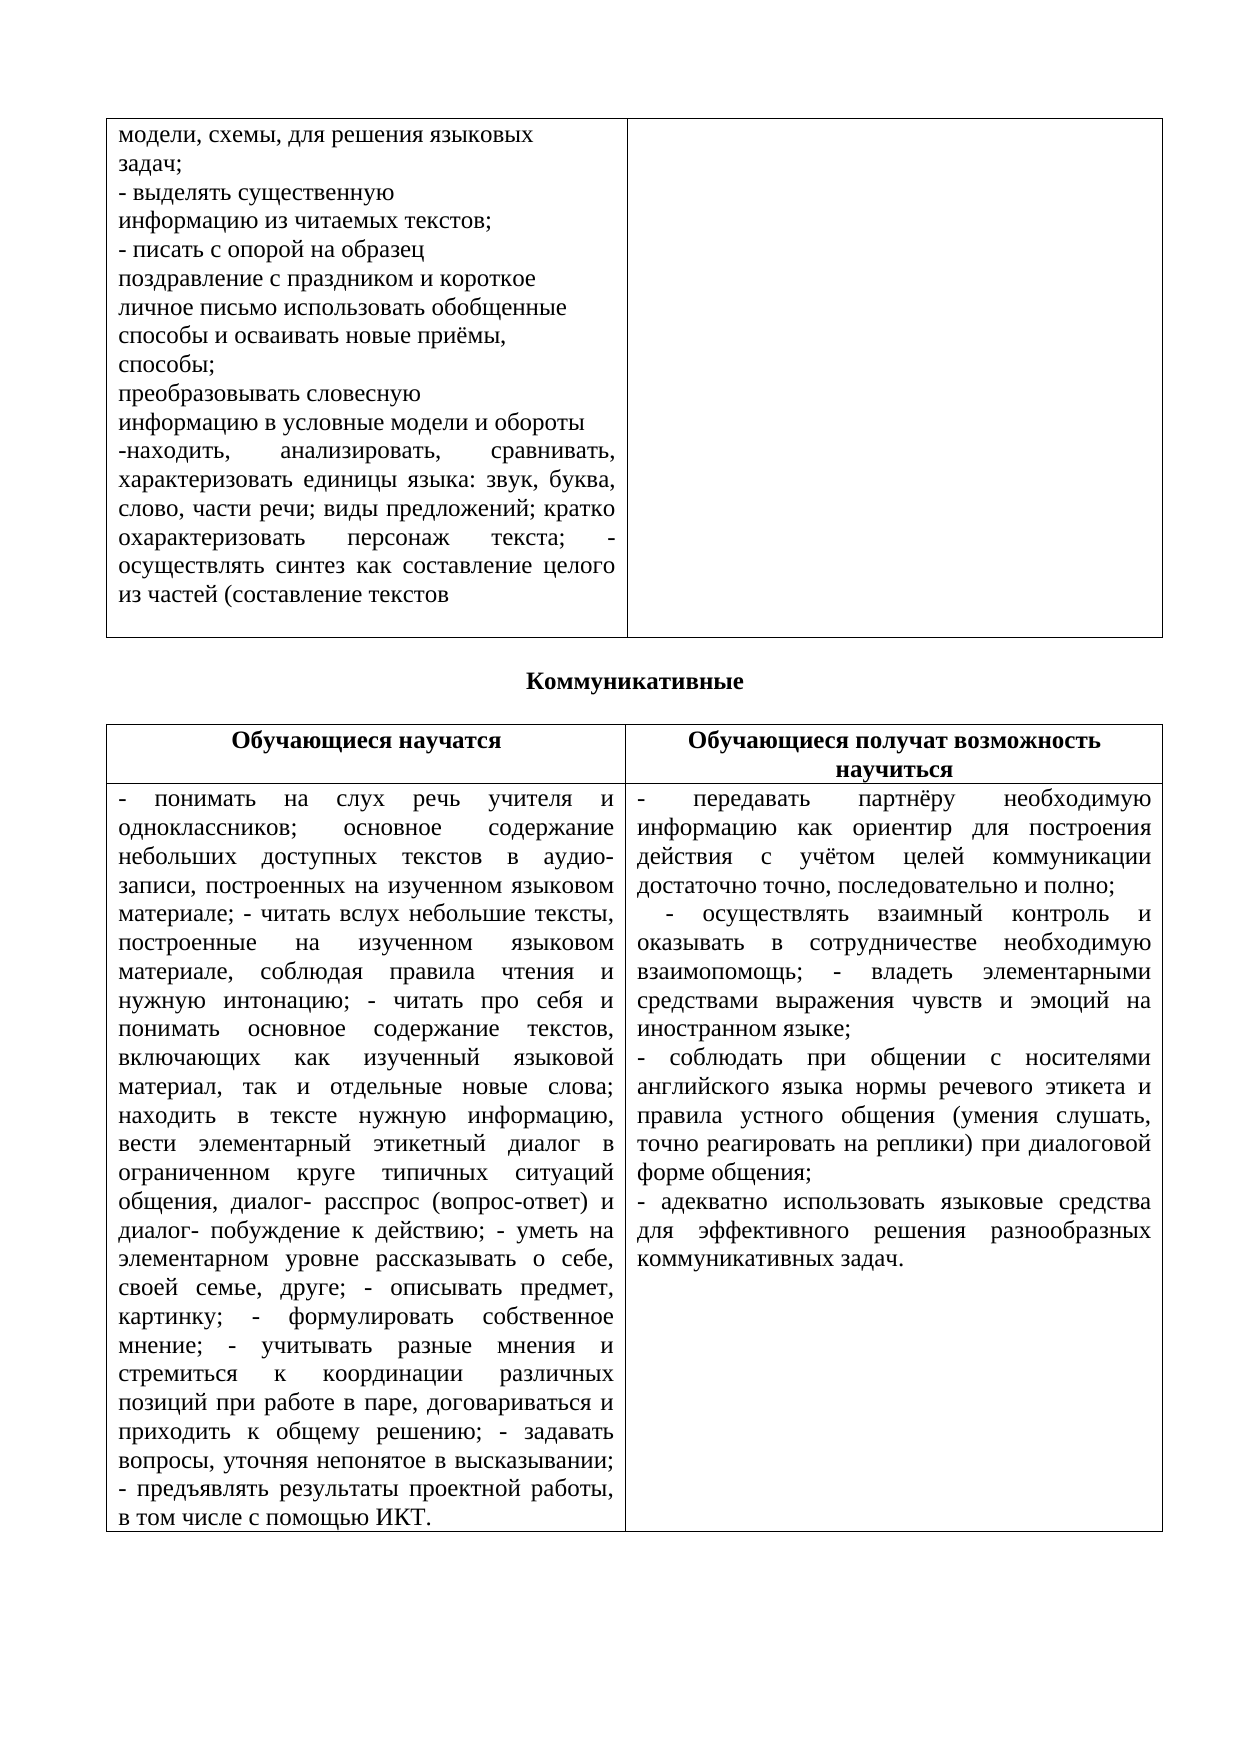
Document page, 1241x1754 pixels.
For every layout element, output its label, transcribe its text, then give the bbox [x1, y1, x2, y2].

table_cell - передавать партнёру необходимую информацию как ориентир для построения действия с учётом целей коммуникации достаточно точно, последовательно и полно; - осуществлять взаимный контроль и оказывать в сотрудничестве необходимую взаимопомощь; - владеть элементарными средствами выражения чувств и эмоций на иностранном языке; - соблюдать при общении с носителями английского языка нормы речевого этикета и правила устного общения (умения слушать, точно реагировать на реплики) при диалоговой форме общения; - адекватно использовать языковые средства для эффективного решения разнообразных коммуникативных задач. [626, 784, 1162, 1531]
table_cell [107, 119, 627, 637]
text Коммуникативные [118, 666, 1152, 695]
table_cell - понимать на слух речь учителя и одноклассников; основное содержание небольших доступных текстов в аудио- записи, построенных на изученном языковом материале; - читать вслух небольшие тексты, построенные на изученном языковом материале, соблюдая правила чтения и нужную интонацию; - читать про себя и понимать основное содержание текстов, включающих как изученный языковой материал, так и отдельные новые слова; находить в тексте нужную информацию, вести элементарный этикетный диалог в ограниченном круге типичных ситуаций общения, диалог- расспрос (вопрос-ответ) и диалог- побуждение к действию; - уметь на элементарном уровне рассказывать о себе, своей семье, друге; - описывать предмет, картинку; - формулировать собственное мнение; - учитывать разные мнения и стремиться к координации различных позиций при работе в паре, договариваться и приходить к общему решению; - задавать вопросы, уточняя непонятое в высказывании; - предъявлять результаты проектной работы, в том числе с помощью ИКТ. [107, 784, 625, 1531]
table_header Обучающиеся научатся [107, 725, 625, 782]
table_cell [628, 119, 1162, 637]
table_header Обучающиеся получат возможность научиться [626, 725, 1162, 782]
